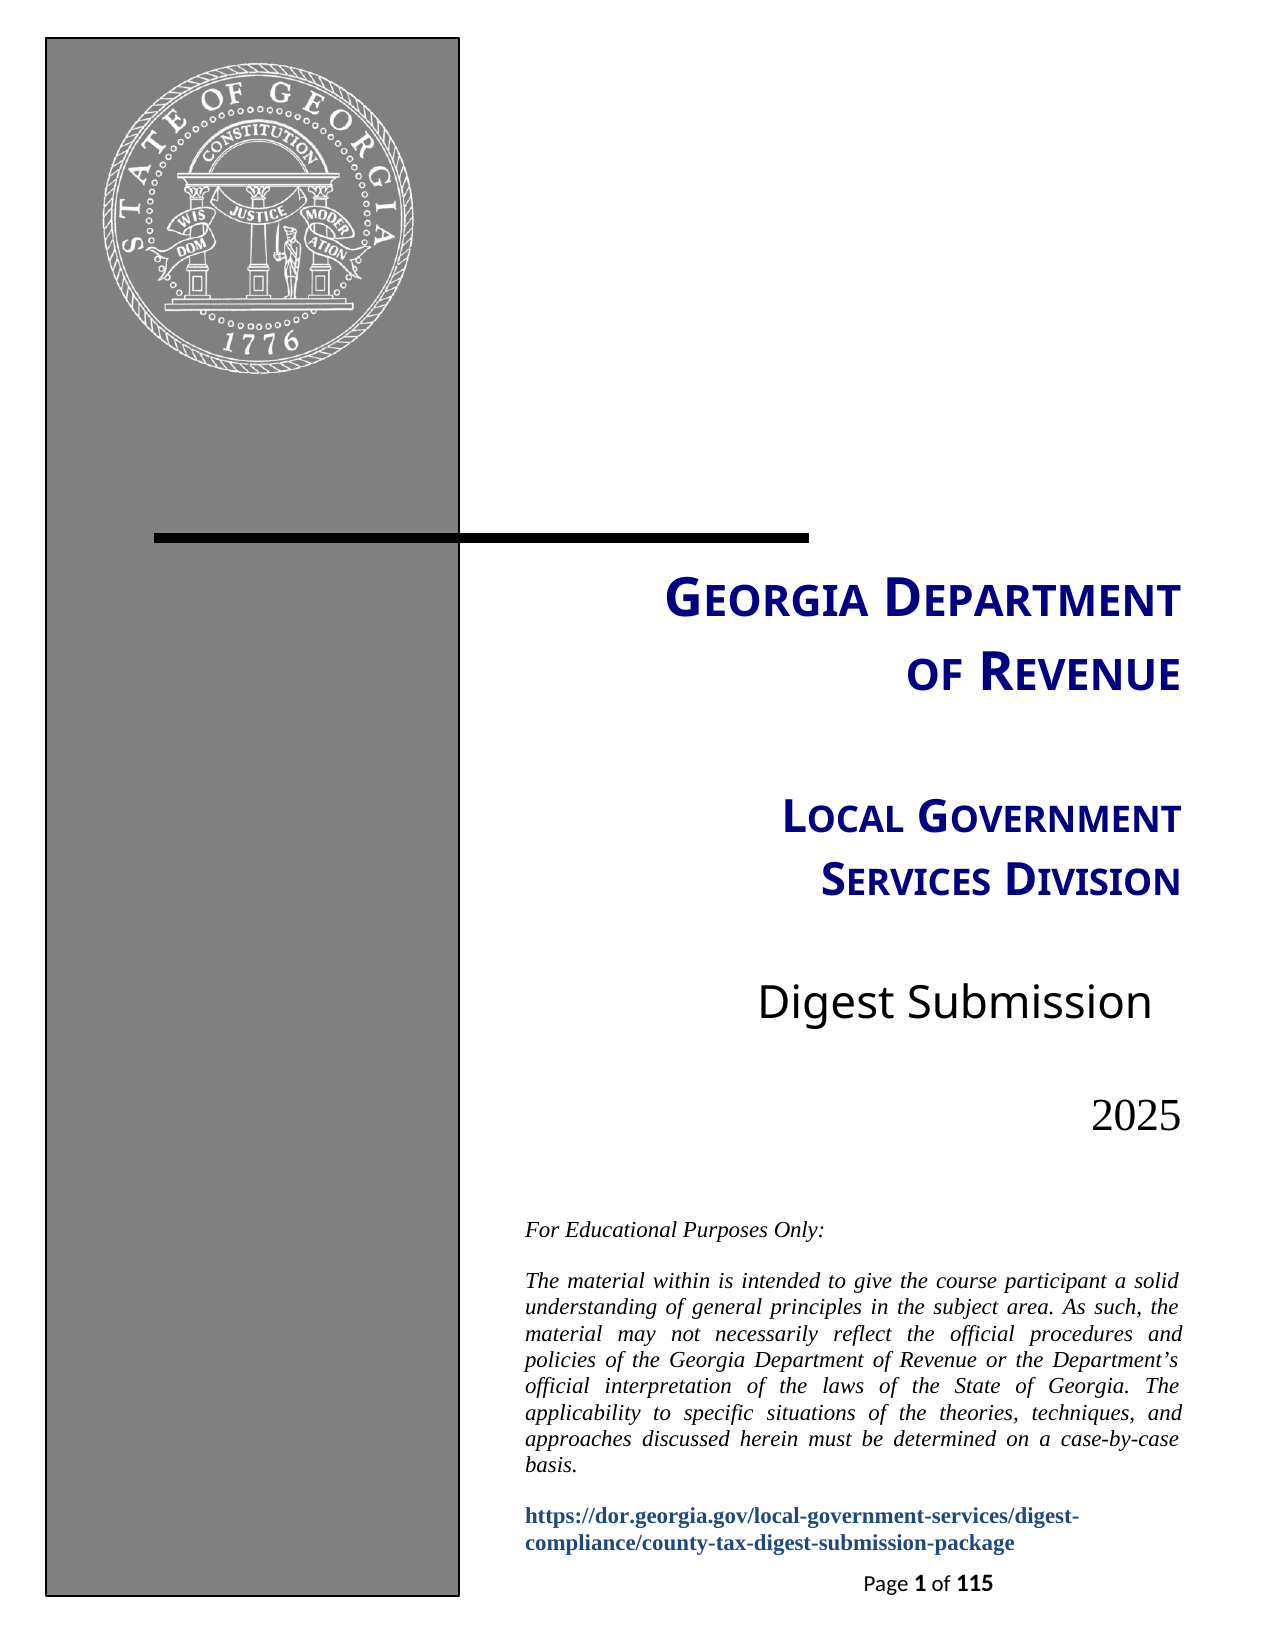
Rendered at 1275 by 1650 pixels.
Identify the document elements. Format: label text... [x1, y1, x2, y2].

text 2025 [19, 1087, 1182, 1140]
text Georgia Department [19, 559, 1181, 632]
text Digest Submission [757, 969, 1239, 1032]
picture [80, 44, 425, 397]
text of Revenue [19, 633, 1181, 706]
subtitle Local Government Services Division [740, 783, 1182, 908]
text The material within is intended to give the course participant a solid understanding of general principles in the subject area. As such, the material may not necessarily reflect the official procedures and policies of the Georgia Department of Revenue or the Department’s official interpretation of the laws of the State of Georgia. The applicability to specific situations of the theories, techniques, and approaches discussed herein must be determined on a case-by-case basis. [525, 1267, 1182, 1478]
text https://dor.georgia.gov/local-government-services/digest-compliance/county-tax-digest-submission-package [525, 1502, 1182, 1555]
text For Educational Purposes Only: [525, 1216, 1239, 1243]
